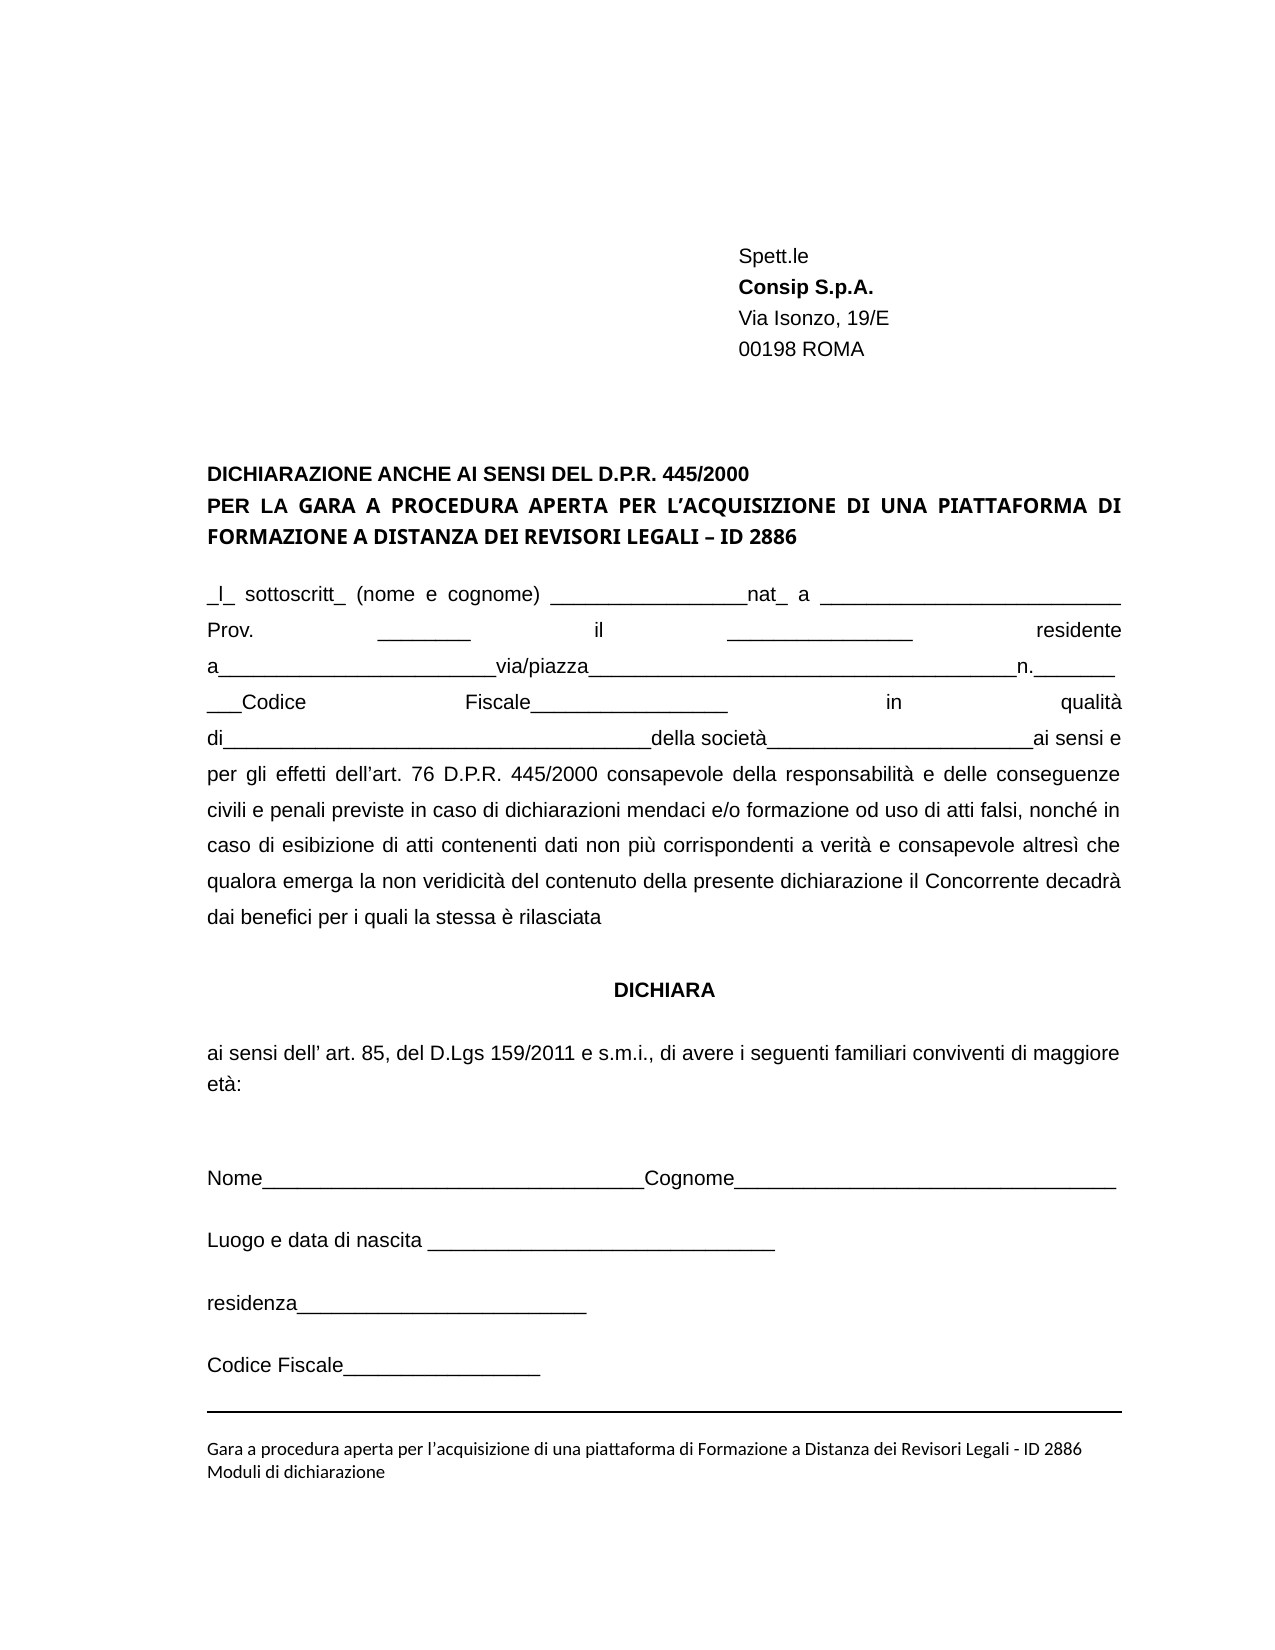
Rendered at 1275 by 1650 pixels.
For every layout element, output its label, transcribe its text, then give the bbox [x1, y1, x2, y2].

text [207, 1222, 1122, 1254]
text residenza_________________________ [207, 1285, 1122, 1316]
text DICHIARAZIONE ANCHE AI SENSI DEL D.P.R. 445/2000 [207, 457, 1122, 488]
text DICHIARA [207, 972, 1122, 1004]
text _l_ sottoscritt_ (nome e cognome) _________________nat_ a __________________________ Prov. ________ il ________________ residente a________________________via/piazza_____________________________________n.__________Codice Fiscale_________________ in qualità di_____________________________________della società_______________________ai sensi e per gli effetti dell’art. 76 D.P.R. 445/2000 consapevole della responsabilità e delle conseguenze civili e penali previste in caso di dichiarazioni mendaci e/o formazione od uso di atti falsi, nonché in caso di esibizione di atti contenenti dati non più corrispondenti a verità e consapevole altresì che qualora emerga la non veridicità del contenuto della presente dichiarazione il Concorrente decadrà dai benefici per i quali la stessa è rilasciata [207, 582, 1122, 929]
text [207, 1160, 1122, 1191]
text Via Isonzo, 19/E [738, 301, 1122, 332]
text Spett.le [738, 238, 1122, 269]
text Consip S.p.A. [738, 269, 1122, 301]
text PER LA GARA A PROCEDURA APERTA PER L’ACQUISIZIONE DI UNA PIATTAFORMA DI FORMAZIONE A DISTANZA DEI REVISORI LEGALI – ID 2886 [207, 488, 1122, 551]
text Codice Fiscale_________________ [207, 1347, 1122, 1379]
text ai sensi dell’ art. 85, del D.Lgs 159/2011 e s.m.i., di avere i seguenti familiari conviventi di maggiore età: [207, 1035, 1122, 1097]
text 00198 ROMA [738, 332, 1122, 363]
